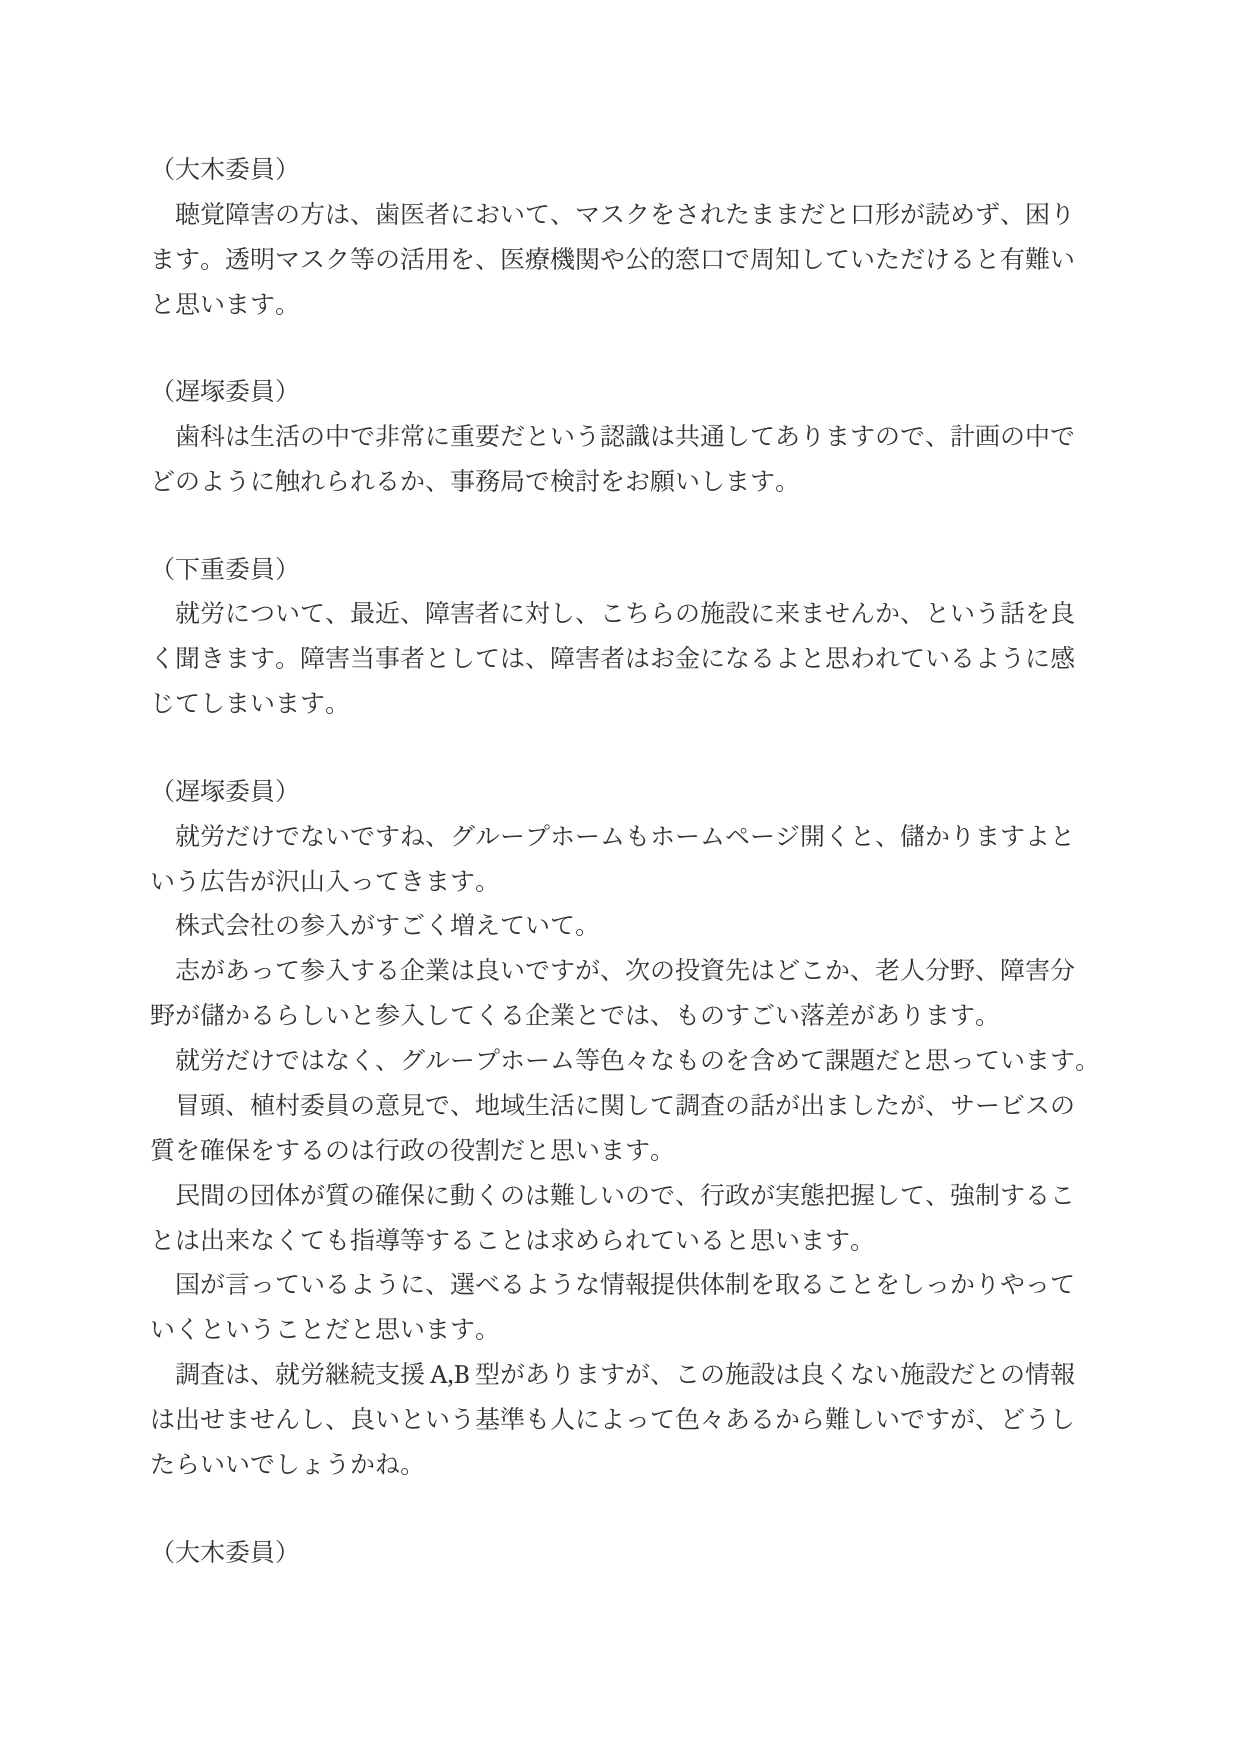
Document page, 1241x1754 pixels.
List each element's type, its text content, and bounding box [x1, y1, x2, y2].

text 調査は、就労継続支援A,B型がありますが、この施設は良くない施設だとの情報は出せませんし、良いという基準も人によって色々あるから難しいですが、どうしたらいいでしょうかね。 [150, 1355, 1090, 1481]
text 株式会社の参入がすごく増えていて。 [150, 906, 1090, 942]
text 就労だけではなく、グループホーム等色々なものを含めて課題だと思っています。 [150, 1041, 1090, 1077]
text 民間の団体が質の確保に動くのは難しいので、行政が実態把握して、強制することは出来なくても指導等することは求められていると思います。 [150, 1175, 1090, 1256]
text 冒頭、植村委員の意見で、地域生活に関して調査の話が出ましたが、サービスの質を確保をするのは行政の役割だと思います。 [150, 1086, 1090, 1166]
text （大木委員） [150, 150, 1090, 186]
text （遅塚委員） [150, 771, 1090, 807]
text 就労だけでないですね、グループホームもホームページ開くと、儲かりますよという広告が沢山入ってきます。 [150, 816, 1090, 897]
text （下重委員） [150, 549, 1090, 585]
text 志があって参入する企業は良いですが、次の投資先はどこか、老人分野、障害分野が儲かるらしいと参入してくる企業とでは、ものすごい落差があります。 [150, 951, 1090, 1032]
text （大木委員） [150, 1532, 1090, 1568]
text 歯科は生活の中で非常に重要だという認識は共通してありますので、計画の中でどのように触れられるか、事務局で検討をお願いします。 [150, 417, 1090, 498]
text 国が言っているように、選べるような情報提供体制を取ることをしっかりやっていくということだと思います。 [150, 1265, 1090, 1346]
text （遅塚委員） [150, 372, 1090, 408]
text 就労について、最近、障害者に対し、こちらの施設に来ませんか、という話を良く聞きます。障害当事者としては、障害者はお金になるよと思われているように感じてしまいます。 [150, 594, 1090, 720]
text 聴覚障害の方は、歯医者において、マスクをされたままだと口形が読めず、困ります。透明マスク等の活用を、医療機関や公的窓口で周知していただけると有難いと思います。 [150, 195, 1090, 321]
